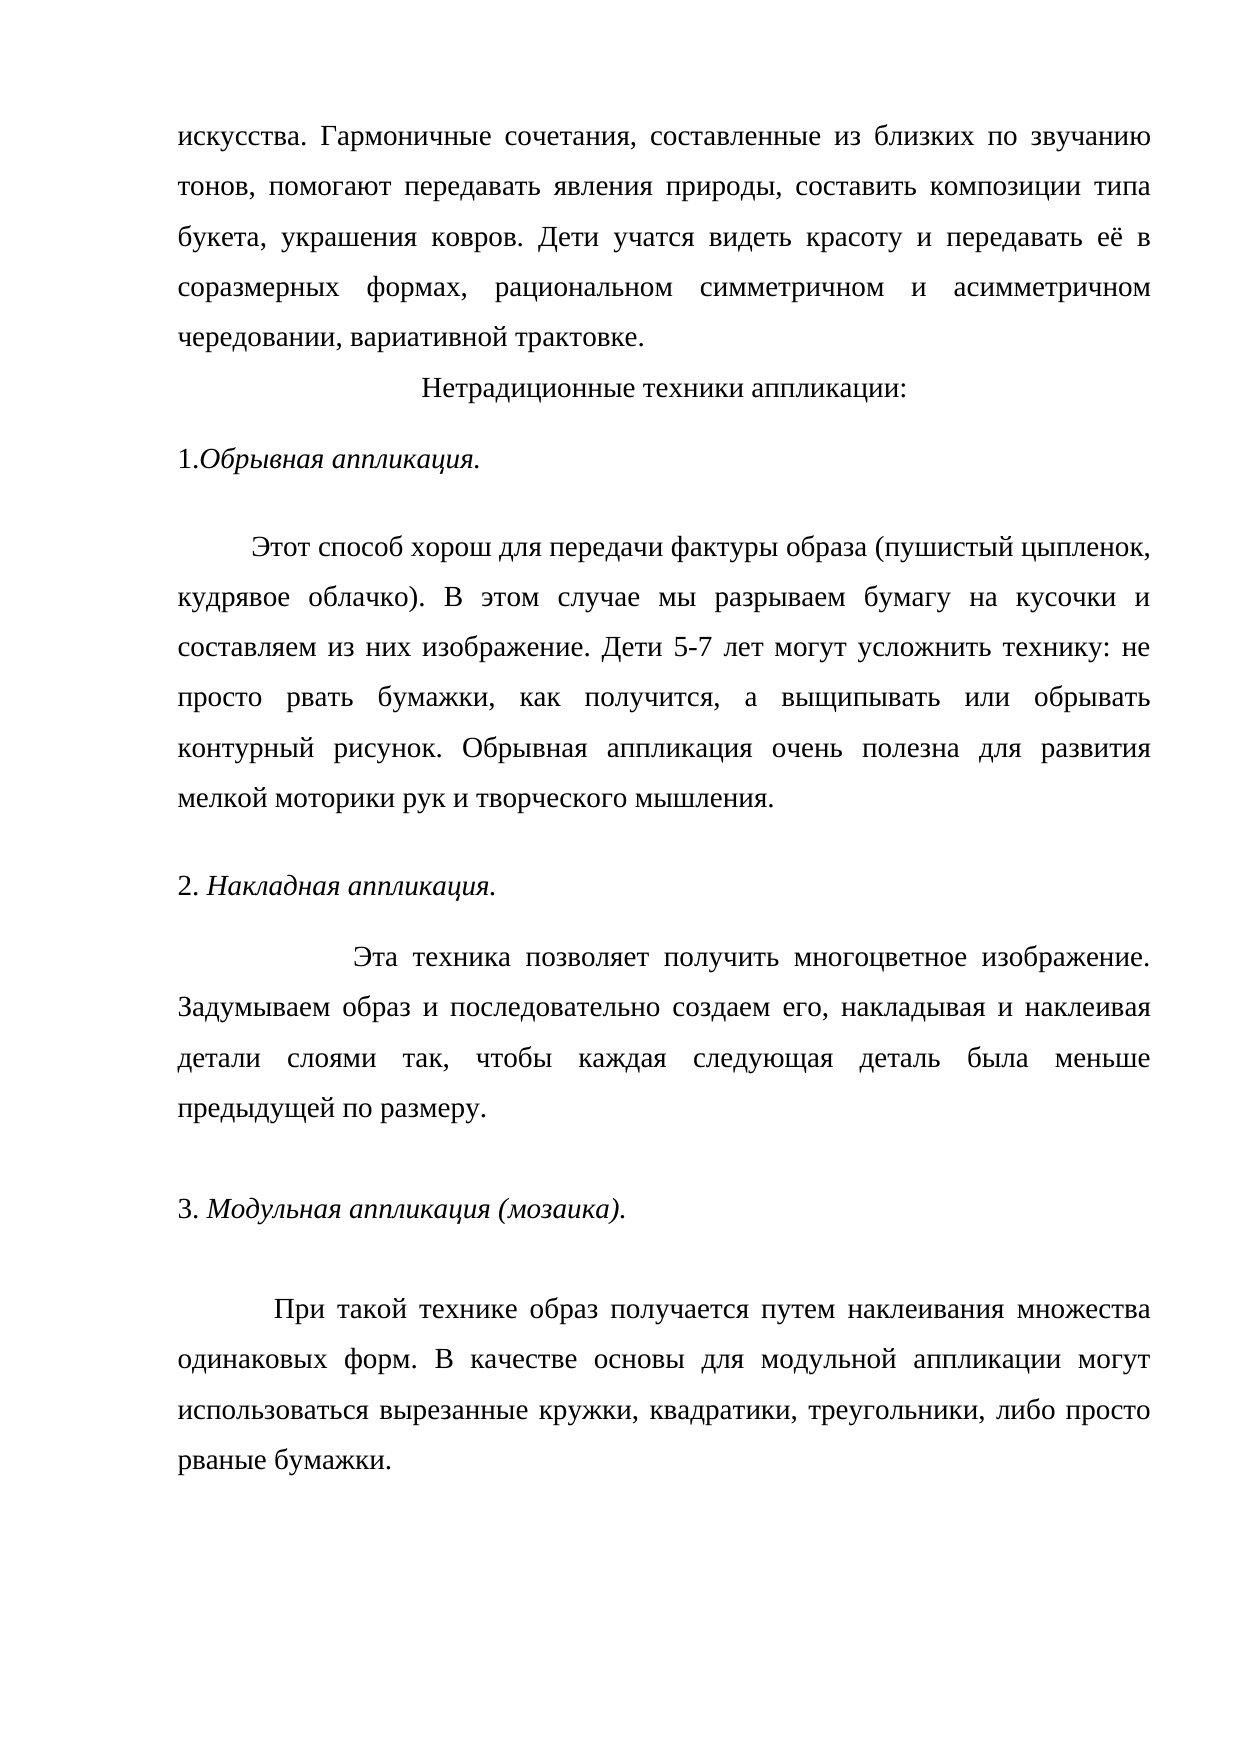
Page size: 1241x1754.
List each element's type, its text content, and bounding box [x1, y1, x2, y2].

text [177, 118, 1152, 353]
text Эта техника позволяет получить многоцветное изображение. Задумываем образ и последовательно создаем его, накладывая и наклеивая детали слоями так, чтобы каждая следующая деталь была меньше предыдущей по размеру. [177, 939, 1152, 1124]
text 2. Накладная аппликация. [177, 868, 1152, 902]
text Этот способ хорош для передачи фактуры образа (пушистый цыпленок, кудрявое облачко). В этом случае мы разрываем бумагу на кусочки и составляем из них изображение. Дети 5-7 лет могут усложнить технику: не просто рвать бумажки, как получится, а выщипывать или обрывать контурный рисунок. Обрывная аппликация очень полезна для развития мелкой моторики рук и творческого мышления. [177, 529, 1152, 814]
text 1.Обрывная аппликация. [177, 441, 1152, 474]
text Нетрадиционные техники аппликации: [177, 370, 1152, 403]
text При такой технике образ получается путем наклеивания множества одинаковых форм. В качестве основы для модульной аппликации могут использоваться вырезанные кружки, квадратики, треугольники, либо просто рваные бумажки. [177, 1241, 1152, 1476]
text 3. Модульная аппликация (мозаика). [177, 1140, 1152, 1224]
